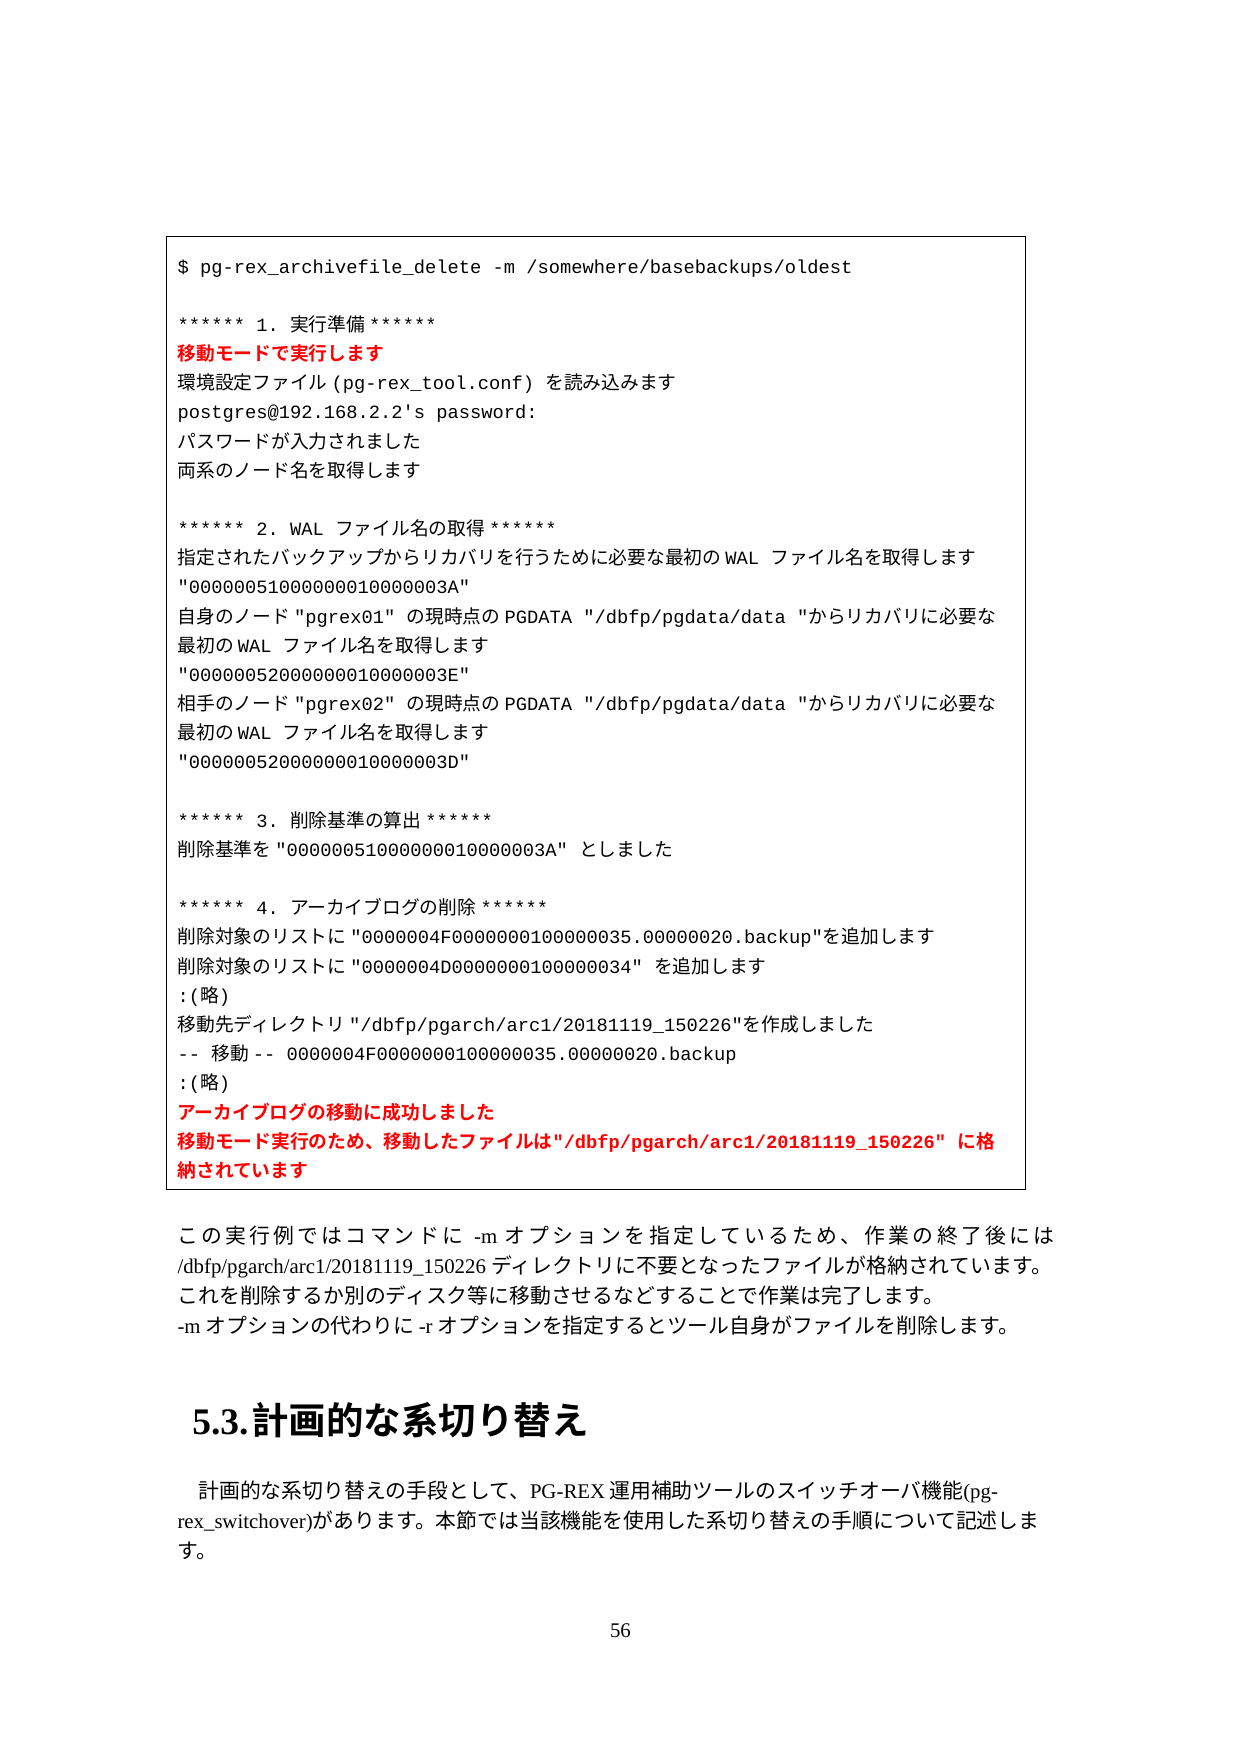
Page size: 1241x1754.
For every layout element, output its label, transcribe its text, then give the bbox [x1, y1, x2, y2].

text -m オプションの代わりに -r オプションを指定するとツール自身がファイルを削除します。 [177, 1309, 1054, 1340]
subtitle 計画的な系切り替え [192, 1394, 1063, 1445]
text この実行例ではコマンドに -mオプションを指定しているため、作業の終了後には /dbfp/pgarch/arc1/20181119_150226 ディレクトリに不要となったファイルが格納されています。これを削除するか別のディスク等に移動させるなどすることで作業は完了します。 [177, 1219, 1054, 1309]
table_header $ pg-rex_archivefile_delete -m /somewhere/basebackups/oldest ****** 1. 実行準備 ****** 移動モードで実行します 環境設定ファイル (pg-rex_tool.conf) を読み込みます postgres@192.168.2.2's password: パスワードが入力されました 両系のノード名を取得します ****** 2. WAL ファイル名の取得 ****** 指定されたバックアップからリカバリを行うために必要な最初の WAL ファイル名を取得します "00000051000000010000003A" 自身のノード "pgrex01" の現時点の PGDATA "/dbfp/pgdata/data "からリカバリに必要な最初の WAL ファイル名を取得します "00000052000000010000003E" 相手のノード "pgrex02" の現時点の PGDATA "/dbfp/pgdata/data "からリカバリに必要な最初の WAL ファイル名を取得します "00000052000000010000003D" ****** 3. 削除基準の算出 ****** 削除基準を "00000051000000010000003A" としました ****** 4. アーカイブログの削除 ****** 削除対象のリストに "0000004F0000000100000035.00000020.backup"を追加します 削除対象のリストに "0000004D0000000100000034" を追加します :(略) 移動先ディレクトリ "/dbfp/pgarch/arc1/20181119_150226"を作成しました -- 移動 -- 0000004F0000000100000035.00000020.backup :(略) アーカイブログの移動に成功しました 移動モード実行のため、移動したファイルは"/dbfp/pgarch/arc1/20181119_150226" に格納されています [167, 237, 1025, 1189]
text 計画的な系切り替えの手段として、PG-REX運用補助ツールのスイッチオーバ機能(pg-rex_switchover)があります。本節では当該機能を使用した系切り替えの手順について記述します。 [177, 1474, 1054, 1565]
